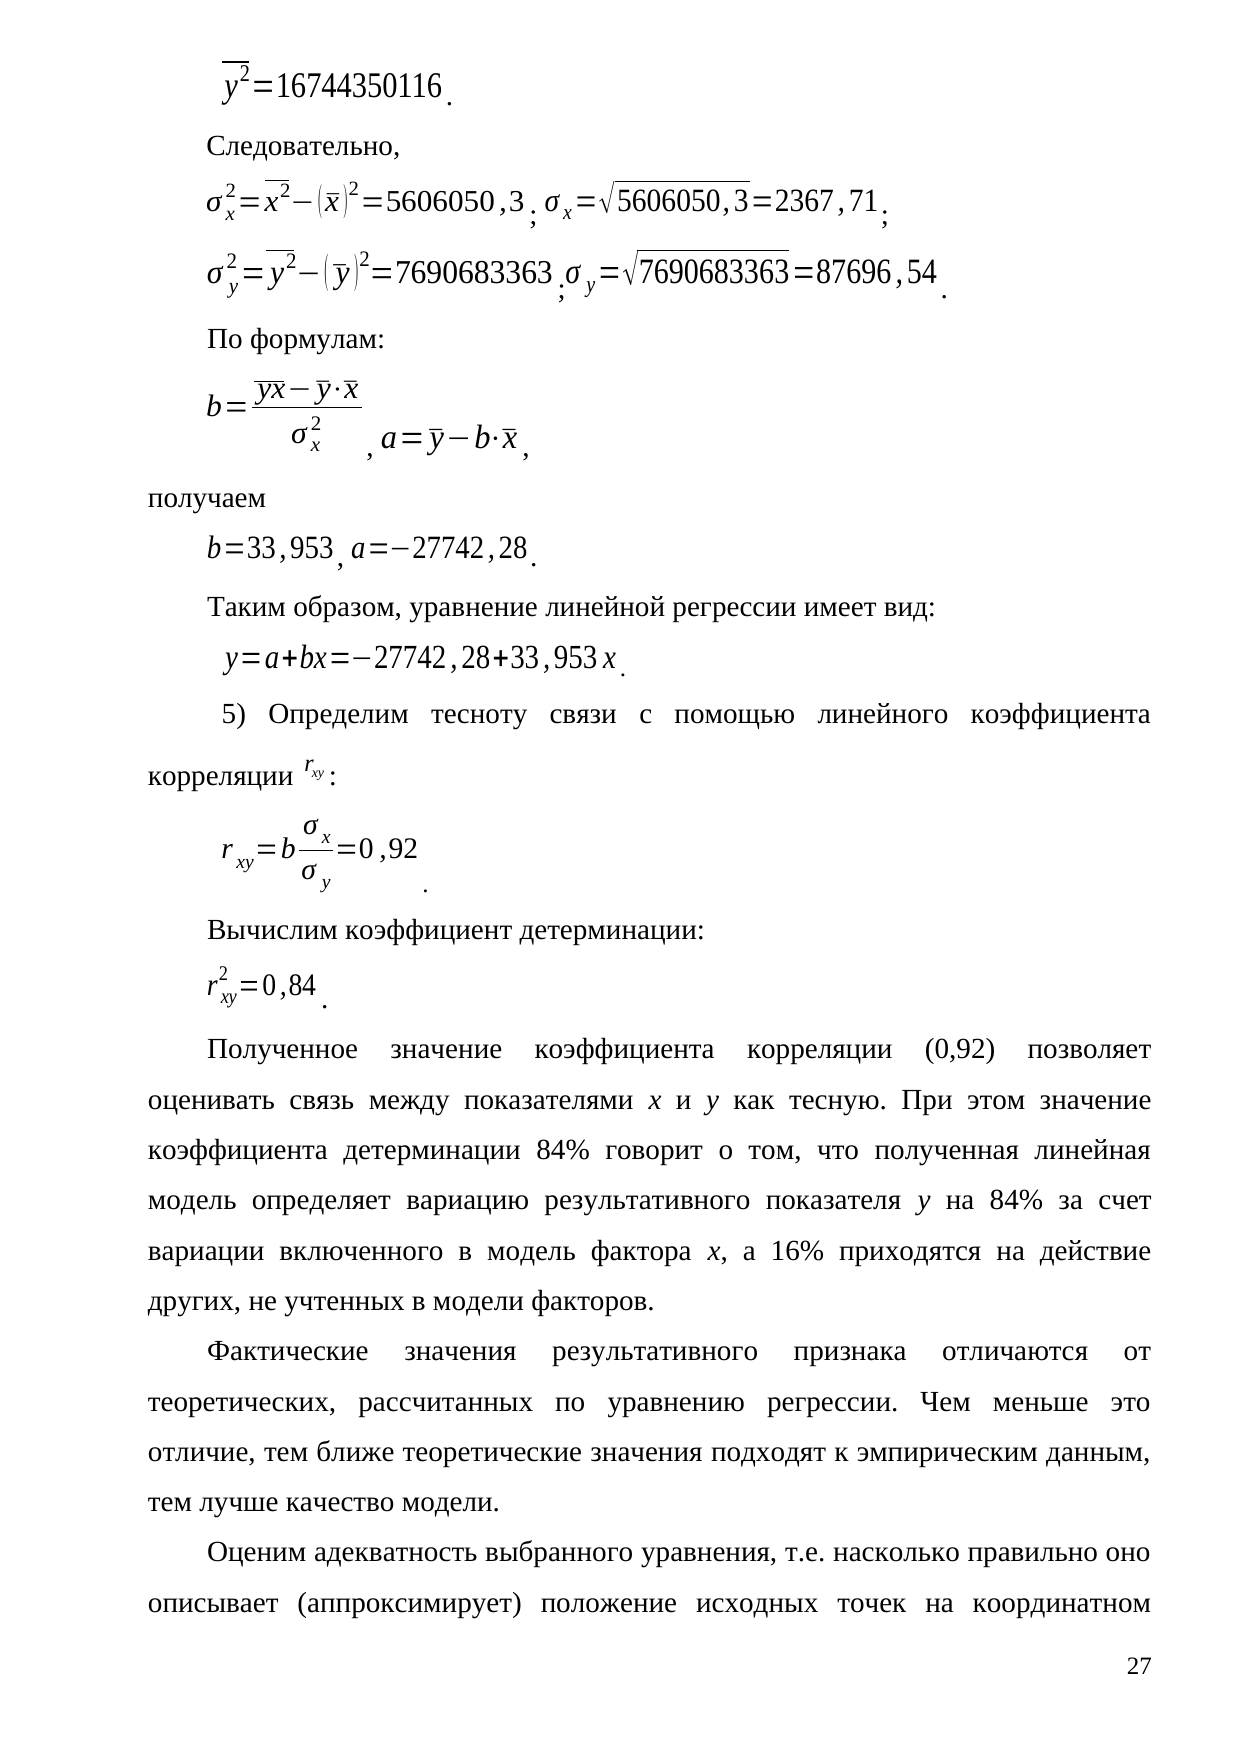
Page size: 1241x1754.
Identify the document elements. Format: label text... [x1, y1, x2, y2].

text Таким образом, уравнение линейной регрессии имеет вид: [148, 589, 1152, 623]
text . [148, 962, 1152, 1015]
text ;. [148, 248, 1152, 304]
text Следовательно, [148, 128, 1152, 162]
text . [148, 639, 1152, 682]
text Полученное значение коэффициента корреляции (0,92) позволяет оценивать связь между показателями х и у как тесную. При этом значение коэффициента детерминации 84% говорит о том, что полученная линейная модель определяет вариацию результативного показателя у на 84% за счет вариации включенного в модель фактора х, а 16% приходятся на действие других, не учтенных в модели факторов. [148, 1031, 1152, 1317]
text получаем [148, 480, 1152, 513]
text . [148, 59, 1152, 111]
text , , [148, 372, 1152, 463]
text , . [148, 530, 1152, 572]
text Фактические значения результативного признака отличаются от теоретических, рассчитанных по уравнению регрессии. Чем меньше это отличие, тем ближе теоретические значения подходят к эмпирическим данным, тем лучше качество модели. [148, 1333, 1152, 1518]
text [148, 1534, 1152, 1618]
text 5) Определим тесноту связи с помощью линейного коэффициента корреляции : [148, 697, 1152, 792]
text ; ; [148, 178, 1152, 231]
text . [148, 808, 1152, 898]
text По формулам: [148, 321, 1152, 355]
text Вычислим коэффициент детерминации: [148, 912, 1152, 946]
